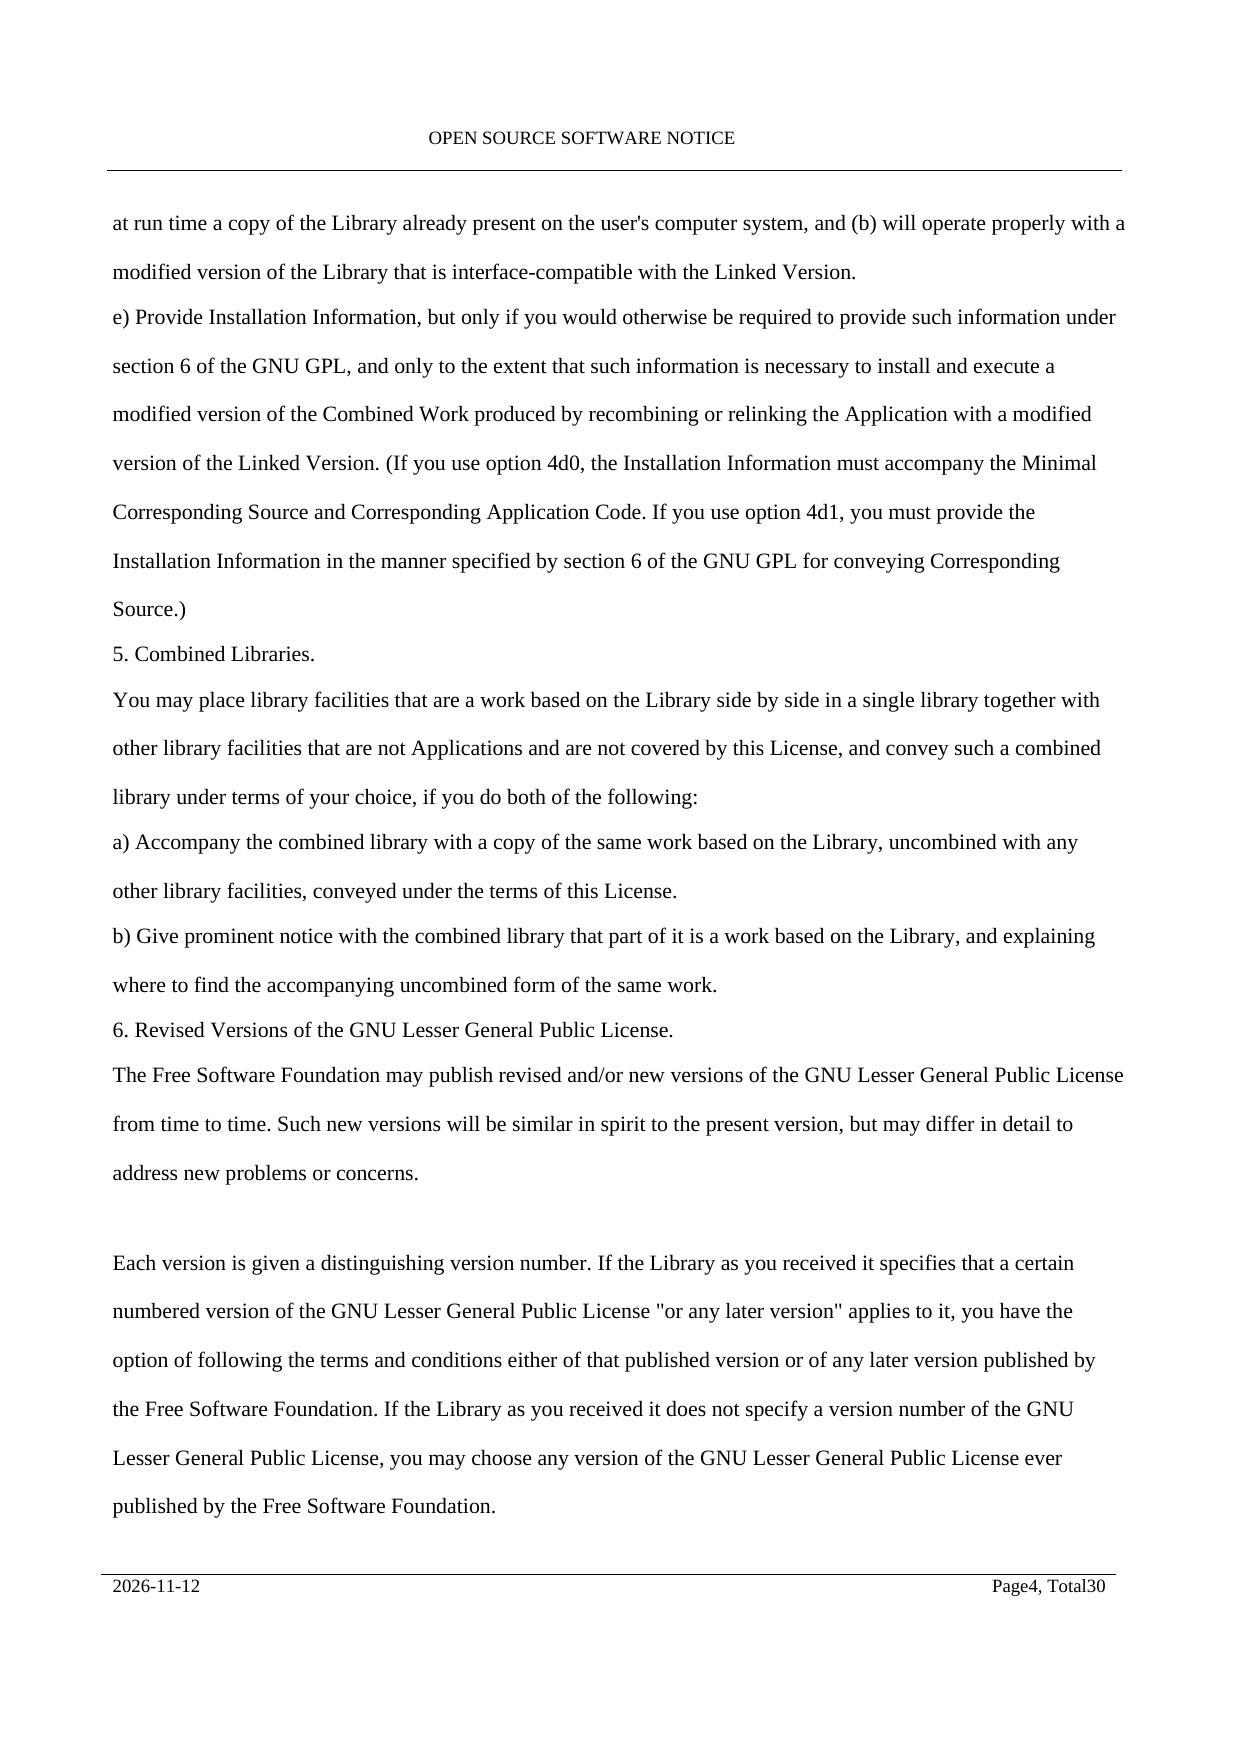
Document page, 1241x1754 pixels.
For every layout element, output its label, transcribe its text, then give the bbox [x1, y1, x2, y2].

text The Free Software Foundation may publish revised and/or new versions of the GNU Lesser General Public License from time to time. Such new versions will be similar in spirit to the present version, but may differ in detail to address new problems or concerns. [112, 1058, 1128, 1188]
text Each version is given a distinguishing version number. If the Library as you received it specifies that a certain numbered version of the GNU Lesser General Public License "or any later version" applies to it, you have the option of following the terms and conditions either of that published version or of any later version published by the Free Software Foundation. If the Library as you received it does not specify a version number of the GNU Lesser General Public License, you may choose any version of the GNU Lesser General Public License ever published by the Free Software Foundation. [112, 1246, 1128, 1522]
text e) Provide Installation Information, but only if you would otherwise be required to provide such information under section 6 of the GNU GPL, and only to the extent that such information is necessary to install and execute a modified version of the Combined Work produced by recombining or relinking the Application with a modified version of the Linked Version. (If you use option 4d0, the Installation Information must accompany the Minimal Corresponding Source and Corresponding Application Code. If you use option 4d1, you must provide the Installation Information in the manner specified by section 6 of the GNU GPL for conveying Corresponding Source.) [112, 300, 1128, 625]
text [112, 206, 1128, 288]
text a) Accompany the combined library with a copy of the same work based on the Library, uncombined with any other library facilities, conveyed under the terms of this License. [112, 826, 1128, 907]
text You may place library facilities that are a work based on the Library side by side in a single library together with other library facilities that are not Applications and are not covered by this License, and convey such a combined library under terms of your choice, if you do both of the following: [112, 683, 1128, 813]
text b) Give prominent notice with the combined library that part of it is a work based on the Library, and explaining where to find the accompanying uncombined form of the same work. [112, 919, 1128, 1001]
text 6. Revised Versions of the GNU Lesser General Public License. [112, 1013, 1128, 1046]
text 5. Combined Libraries. [112, 638, 1128, 670]
